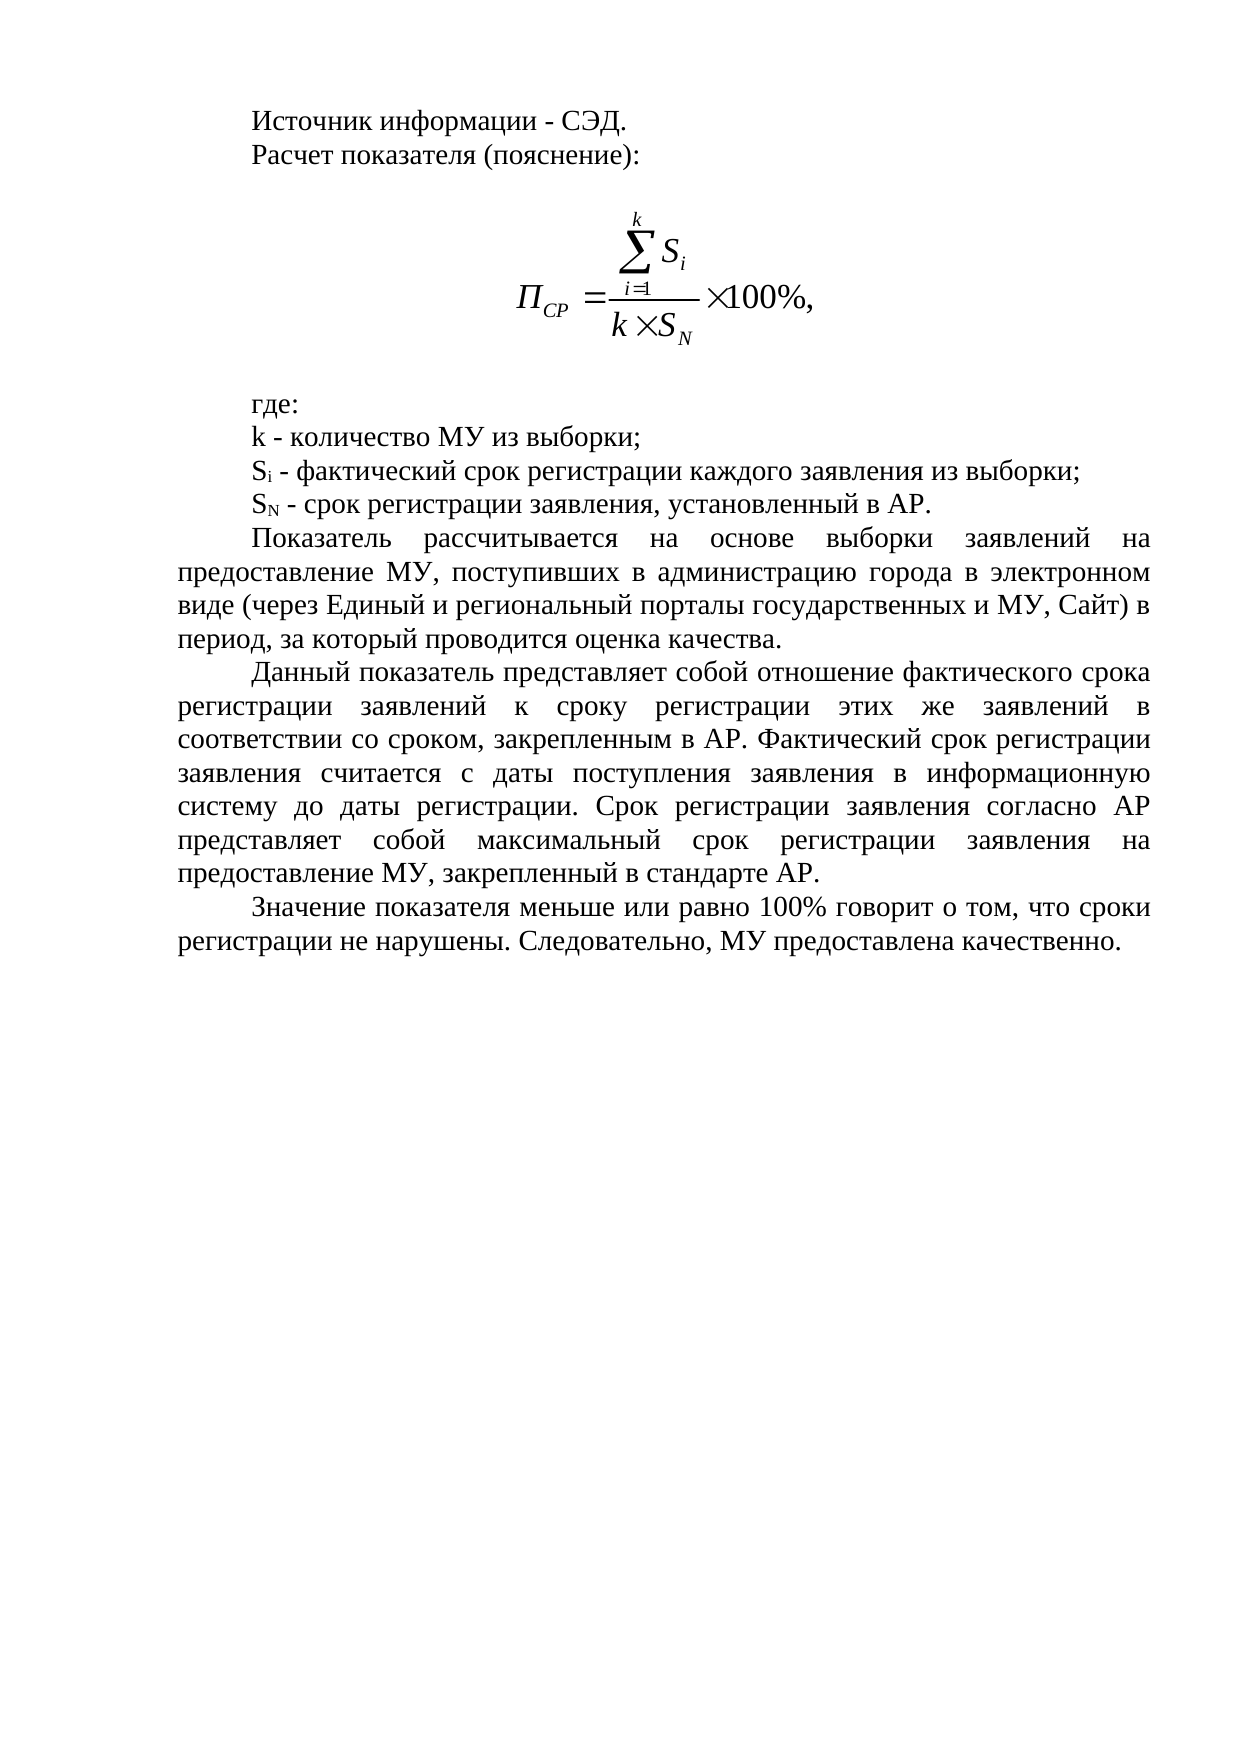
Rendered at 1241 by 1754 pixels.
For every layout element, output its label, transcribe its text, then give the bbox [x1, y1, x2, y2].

text Данный показатель представляет собой отношение фактического срока регистрации заявлений к сроку регистрации этих же заявлений в соответствии со сроком, закрепленным в АР. Фактический срок регистрации заявления считается с даты поступления заявления в информационную систему до даты регистрации. Срок регистрации заявления согласно АР представляет собой максимальный срок регистрации заявления на предоставление МУ, закрепленный в стандарте АР. [177, 654, 1152, 889]
text Расчет показателя (пояснение): [177, 137, 1152, 170]
text Значение показателя меньше или равно 100% говорит о том, что сроки регистрации не нарушены. Следовательно, МУ предоставлена качественно. [177, 889, 1152, 956]
text SN - срок регистрации заявления, установленный в АР. [177, 487, 1152, 520]
text Si - фактический срок регистрации каждого заявления из выборки; [177, 453, 1152, 487]
text Источник информации - СЭД. [177, 103, 1152, 137]
text k - количество МУ из выборки; [177, 419, 1152, 453]
text где: [177, 386, 1152, 419]
text Показатель рассчитывается на основе выборки заявлений на предоставление МУ, поступивших в администрацию города в электронном виде (через Единый и региональный порталы государственных и МУ, Сайт) в период, за который проводится оценка качества. [177, 520, 1152, 654]
